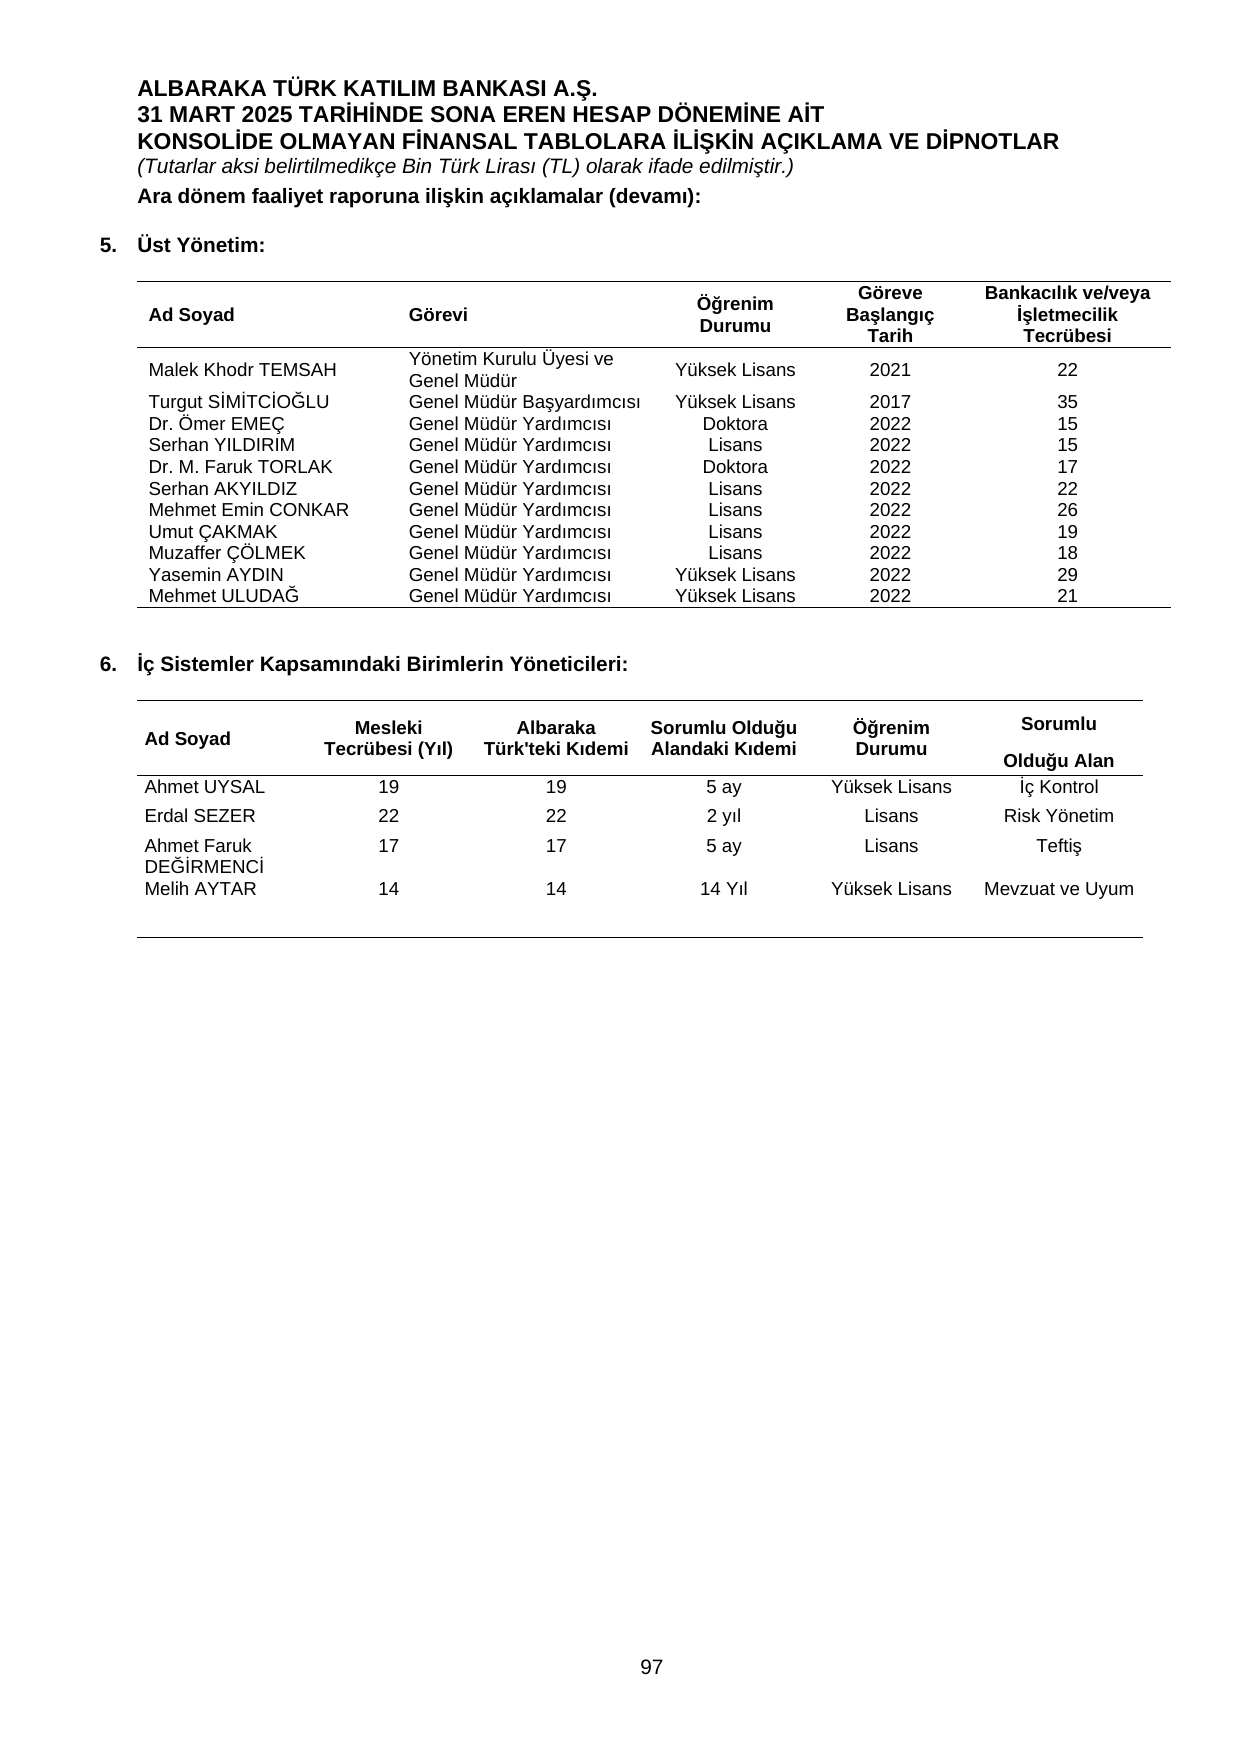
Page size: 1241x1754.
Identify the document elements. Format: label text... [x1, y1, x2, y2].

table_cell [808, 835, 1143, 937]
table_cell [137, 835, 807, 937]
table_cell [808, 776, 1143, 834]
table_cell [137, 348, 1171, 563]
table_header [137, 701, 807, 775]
list İç Sistemler Kapsamındaki Birimlerin Yöneticileri: [99, 651, 1166, 675]
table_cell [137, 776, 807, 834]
list Üst Yönetim: [99, 233, 1166, 257]
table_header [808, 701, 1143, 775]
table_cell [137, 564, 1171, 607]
text Ara dönem faaliyet raporuna ilişkin açıklamalar (devamı): [137, 184, 1166, 208]
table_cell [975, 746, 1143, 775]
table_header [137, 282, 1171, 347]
